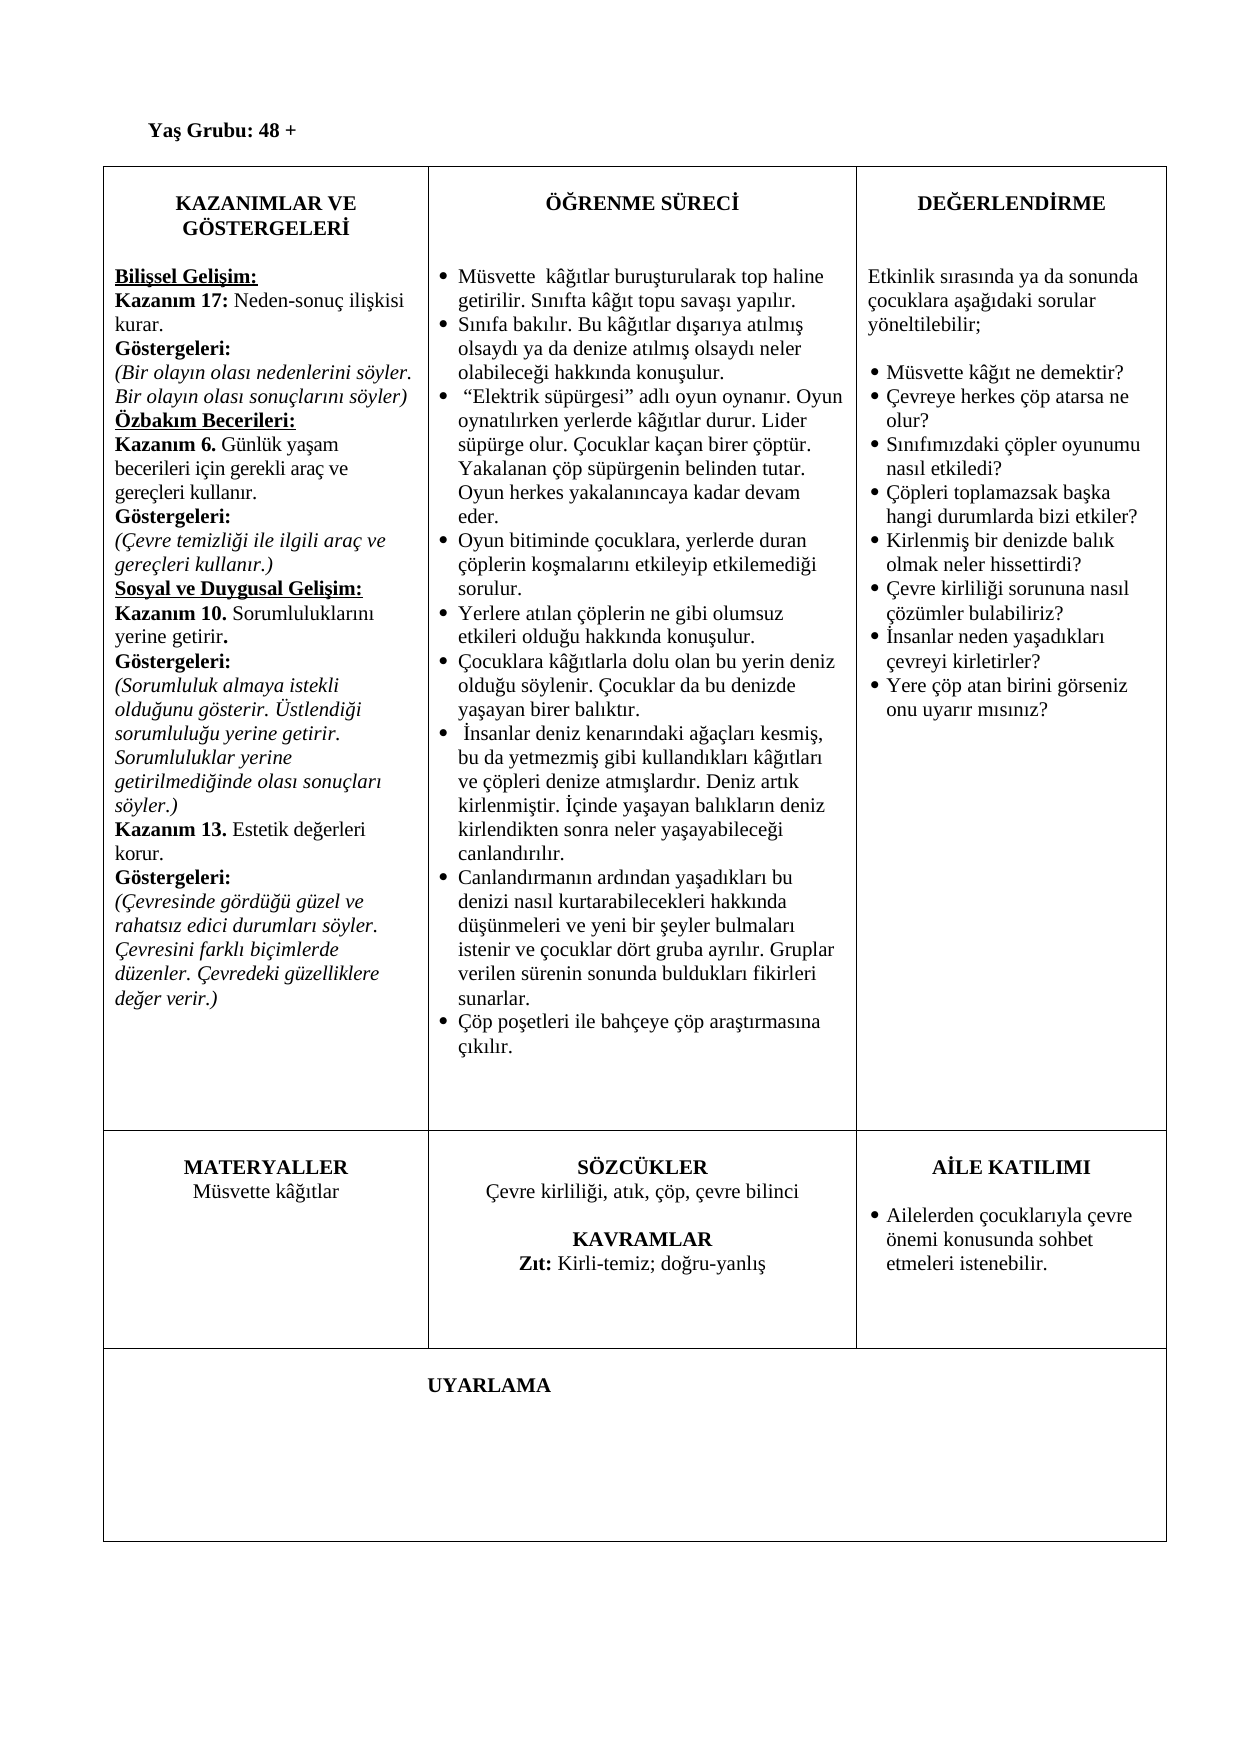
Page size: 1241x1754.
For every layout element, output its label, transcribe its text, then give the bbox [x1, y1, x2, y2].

table_cell MATERYALLER Müsvette kâğıtlar [104, 1131, 428, 1347]
table_cell AİLE KATILIMI Ailelerden çocuklarıyla çevre önemi konusunda sohbet etmeleri istenebilir. [857, 1131, 1166, 1347]
table_cell [856, 1349, 1166, 1541]
table_cell SÖZCÜKLER Çevre kirliliği, atık, çöp, çevre bilinci KAVRAMLAR Zıt: Kirli-temiz; doğru-yanlış [429, 1131, 856, 1347]
table_cell UYARLAMA [104, 1349, 856, 1541]
table_header KAZANIMLAR VE GÖSTERGELERİ Bilişsel Gelişim: Kazanım 17: Neden-sonuç ilişkisi kurar. Göstergeleri: (Bir olayın olası nedenlerini söyler. Bir olayın olası sonuçlarını söyler) Özbakım Becerileri: Kazanım 6. Günlük yaşam becerileri için gerekli araç ve gereçleri kullanır. Göstergeleri: (Çevre temizliği ile ilgili araç ve gereçleri kullanır.) Sosyal ve Duygusal Gelişim: Kazanım 10. Sorumluluklarını yerine getirir. Göstergeleri: (Sorumluluk almaya istekli olduğunu gösterir. Üstlendiği sorumluluğu yerine getirir. Sorumluluklar yerine getirilmediğinde olası sonuçları söyler.) Kazanım 13. Estetik değerleri korur. Göstergeleri: (Çevresinde gördüğü güzel ve rahatsız edici durumları söyler. Çevresini farklı biçimlerde düzenler. Çevredeki güzelliklere değer verir.) [104, 167, 428, 1130]
table_header DEĞERLENDİRME Etkinlik sırasında ya da sonunda çocuklara aşağıdaki sorular yöneltilebilir; Müsvette kâğıt ne demektir? Çevreye herkes çöp atarsa ne olur? Sınıfımızdaki çöpler oyunumu nasıl etkiledi? Çöpleri toplamazsak başka hangi durumlarda bizi etkiler? Kirlenmiş bir denizde balık olmak neler hissettirdi? Çevre kirliliği sorununa nasıl çözümler bulabiliriz? İnsanlar neden yaşadıkları çevreyi kirletirler? Yere çöp atan birini görseniz onu uyarır mısınız? [857, 167, 1166, 1130]
text Yaş Grubu: 48 + [148, 118, 1092, 142]
table_header ÖĞRENME SÜRECİ Müsvette kâğıtlar buruşturularak top haline getirilir. Sınıfta kâğıt topu savaşı yapılır. Sınıfa bakılır. Bu kâğıtlar dışarıya atılmış olsaydı ya da denize atılmış olsaydı neler olabileceği hakkında konuşulur. “Elektrik süpürgesi” adlı oyun oynanır. Oyun oynatılırken yerlerde kâğıtlar durur. Lider süpürge olur. Çocuklar kaçan birer çöptür. Yakalanan çöp süpürgenin belinden tutar. Oyun herkes yakalanıncaya kadar devam eder. Oyun bitiminde çocuklara, yerlerde duran çöplerin koşmalarını etkileyip etkilemediği sorulur. Yerlere atılan çöplerin ne gibi olumsuz etkileri olduğu hakkında konuşulur. Çocuklara kâğıtlarla dolu olan bu yerin deniz olduğu söylenir. Çocuklar da bu denizde yaşayan birer balıktır. İnsanlar deniz kenarındaki ağaçları kesmiş, bu da yetmezmiş gibi kullandıkları kâğıtları ve çöpleri denize atmışlardır. Deniz artık kirlenmiştir. İçinde yaşayan balıkların deniz kirlendikten sonra neler yaşayabileceği canlandırılır. Canlandırmanın ardından yaşadıkları bu denizi nasıl kurtarabilecekleri hakkında düşünmeleri ve yeni bir şeyler bulmaları istenir ve çocuklar dört gruba ayrılır. Gruplar verilen sürenin sonunda buldukları fikirleri sunarlar. Çöp poşetleri ile bahçeye çöp araştırmasına çıkılır. [429, 167, 856, 1130]
